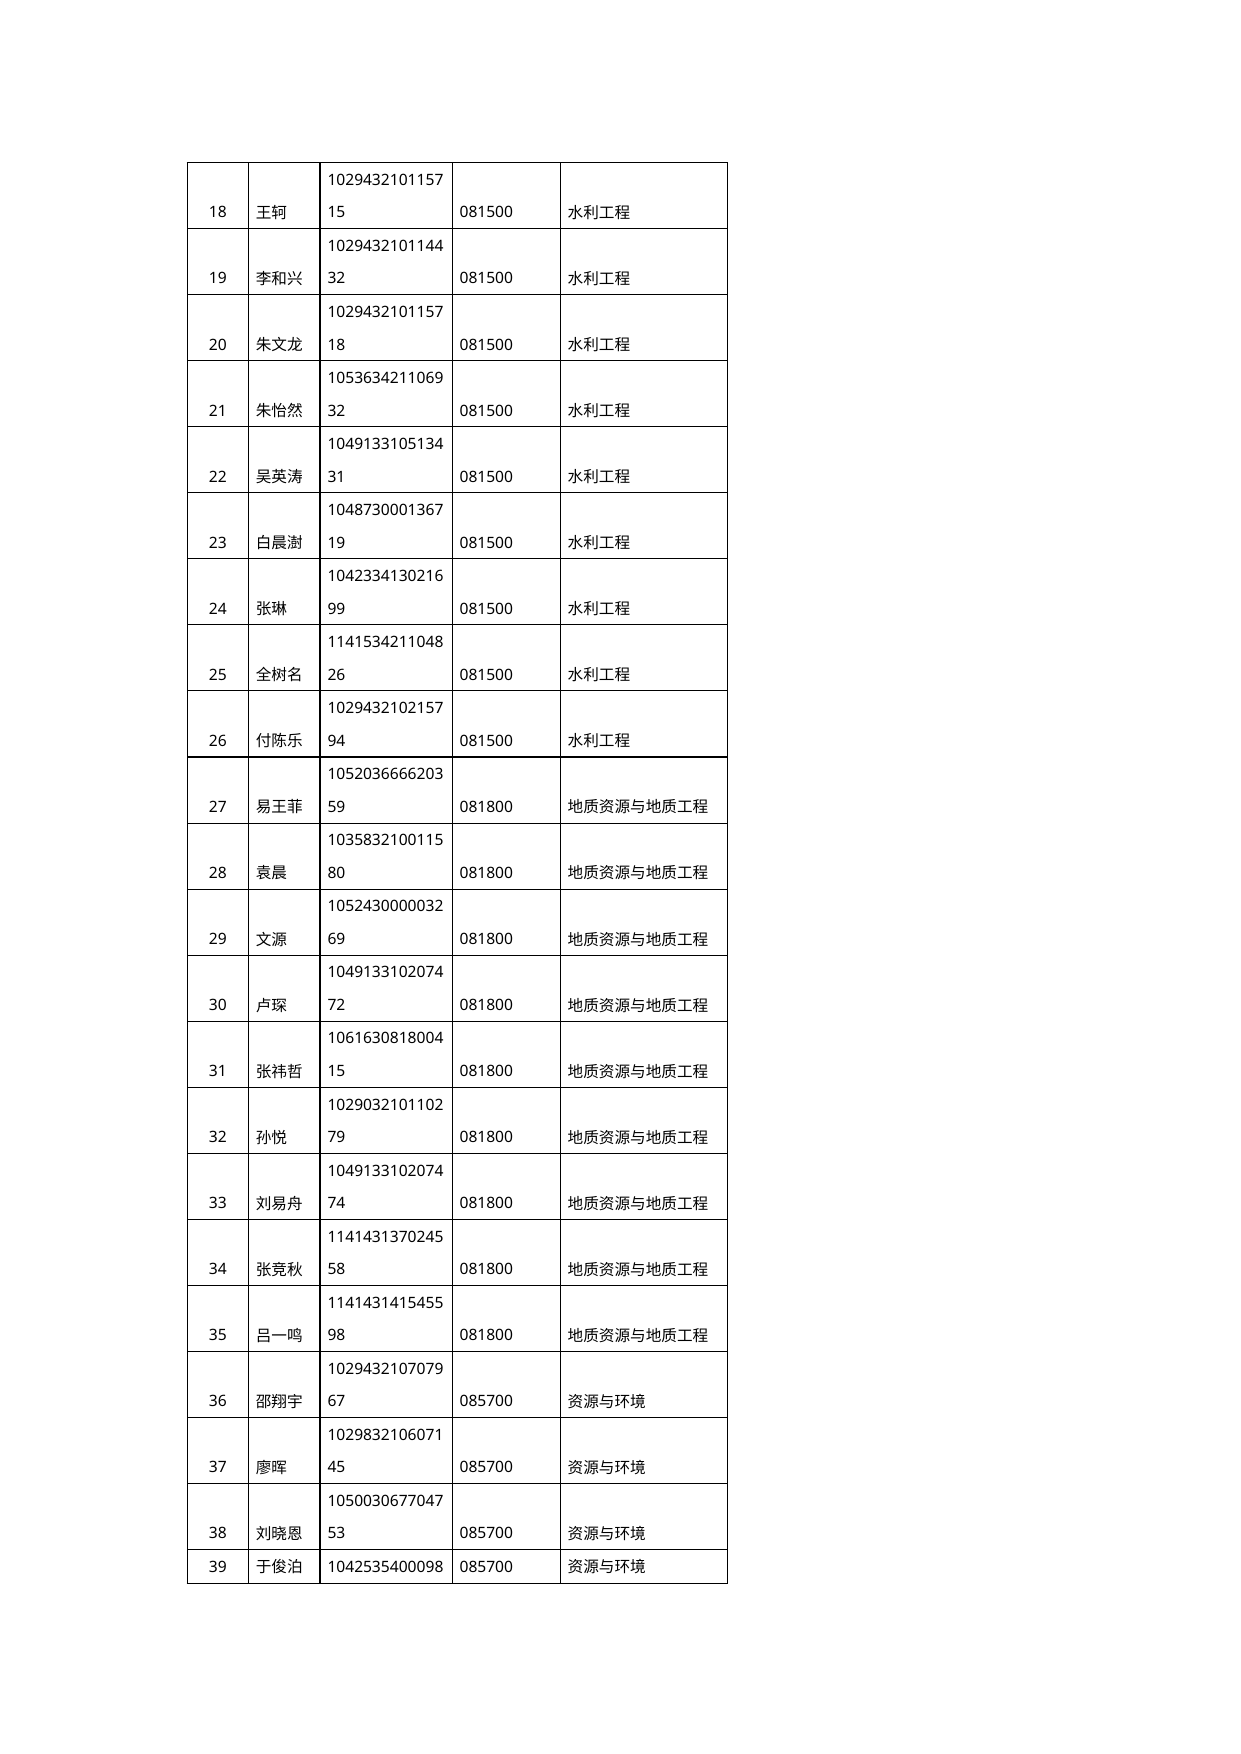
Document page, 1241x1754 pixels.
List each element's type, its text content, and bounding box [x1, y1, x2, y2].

table_cell 朱怡然 [249, 361, 319, 426]
table_cell 地质资源与地质工程 [561, 1022, 727, 1087]
table_cell 资源与环境 [561, 1550, 727, 1582]
table_cell 114153421104826 [321, 625, 452, 690]
table_cell 孙悦 [249, 1088, 319, 1153]
table_cell 081500 [453, 625, 560, 690]
table_cell 39 [188, 1550, 248, 1582]
table_cell 21 [188, 361, 248, 426]
table_cell 28 [188, 824, 248, 888]
table_cell 114143141545598 [321, 1286, 452, 1351]
table_cell 付陈乐 [249, 691, 319, 756]
table_cell 31 [188, 1022, 248, 1087]
table_cell 081800 [453, 1088, 560, 1153]
table_cell 33 [188, 1154, 248, 1219]
table_cell 36 [188, 1352, 248, 1417]
table_cell 102943210115715 [321, 163, 452, 228]
table_cell 37 [188, 1418, 248, 1483]
table_cell 22 [188, 427, 248, 492]
table_cell 081500 [453, 559, 560, 624]
table_cell 资源与环境 [561, 1484, 727, 1549]
table_cell 张祎哲 [249, 1022, 319, 1087]
table_cell 081500 [453, 163, 560, 228]
table_cell 26 [188, 691, 248, 756]
table_cell 102943210114432 [321, 229, 452, 294]
table_cell 104913310513431 [321, 427, 452, 492]
table_cell 地质资源与地质工程 [561, 824, 727, 888]
table_cell 081500 [453, 691, 560, 756]
table_cell 102903210110279 [321, 1088, 452, 1153]
table_cell 104913310207474 [321, 1154, 452, 1219]
table_cell 105203666620359 [321, 758, 452, 822]
table_cell 104253540009888 [321, 1550, 452, 1582]
table_cell 081500 [453, 493, 560, 558]
table_cell 102943210707967 [321, 1352, 452, 1417]
table_cell 081500 [453, 361, 560, 426]
table_cell 朱文龙 [249, 295, 319, 360]
table_cell 白晨澍 [249, 493, 319, 558]
table_cell 081800 [453, 956, 560, 1021]
table_cell 水利工程 [561, 493, 727, 558]
table_cell 104913310207472 [321, 956, 452, 1021]
table_cell 易王菲 [249, 758, 319, 822]
table_cell 地质资源与地质工程 [561, 1220, 727, 1285]
table_cell 地质资源与地质工程 [561, 758, 727, 822]
table_cell 085700 [453, 1418, 560, 1483]
table_cell 085700 [453, 1484, 560, 1549]
table_cell 114143137024558 [321, 1220, 452, 1285]
table_cell 地质资源与地质工程 [561, 1088, 727, 1153]
table_cell 李和兴 [249, 229, 319, 294]
table_cell 081800 [453, 824, 560, 888]
table_cell 081500 [453, 229, 560, 294]
table_cell 30 [188, 956, 248, 1021]
table_cell 地质资源与地质工程 [561, 1286, 727, 1351]
table_cell 32 [188, 1088, 248, 1153]
table_cell 081500 [453, 295, 560, 360]
table_cell 104233413021699 [321, 559, 452, 624]
table_cell 水利工程 [561, 559, 727, 624]
table_cell 25 [188, 625, 248, 690]
table_cell 085700 [453, 1352, 560, 1417]
table_cell 袁晨 [249, 824, 319, 888]
table_cell 19 [188, 229, 248, 294]
table_cell 水利工程 [561, 295, 727, 360]
table_cell 文源 [249, 890, 319, 954]
table_cell 081800 [453, 890, 560, 954]
table_cell 廖晖 [249, 1418, 319, 1483]
table_cell 104873000136719 [321, 493, 452, 558]
table_cell 地质资源与地质工程 [561, 1154, 727, 1219]
table_cell 105363421106932 [321, 361, 452, 426]
table_cell 王轲 [249, 163, 319, 228]
table_cell 27 [188, 758, 248, 822]
table_cell 102943210215794 [321, 691, 452, 756]
table_cell 081800 [453, 1022, 560, 1087]
table_cell 吕一鸣 [249, 1286, 319, 1351]
table_cell 水利工程 [561, 163, 727, 228]
table_cell 刘晓恩 [249, 1484, 319, 1549]
table_cell 103583210011580 [321, 824, 452, 888]
table_cell 105003067704753 [321, 1484, 452, 1549]
table_cell 水利工程 [561, 427, 727, 492]
table_cell 水利工程 [561, 229, 727, 294]
table_cell 29 [188, 890, 248, 954]
table_cell 全树名 [249, 625, 319, 690]
table_cell 085700 [453, 1550, 560, 1582]
table_cell 20 [188, 295, 248, 360]
table_cell 刘易舟 [249, 1154, 319, 1219]
table_cell 资源与环境 [561, 1418, 727, 1483]
table_cell 吴英涛 [249, 427, 319, 492]
table_cell 106163081800415 [321, 1022, 452, 1087]
table_cell 水利工程 [561, 361, 727, 426]
table_cell 34 [188, 1220, 248, 1285]
table_cell 水利工程 [561, 691, 727, 756]
table_cell 于俊泊 [249, 1550, 319, 1582]
table_cell 081800 [453, 1154, 560, 1219]
table_cell 邵翔宇 [249, 1352, 319, 1417]
table_cell 102983210607145 [321, 1418, 452, 1483]
table_cell 18 [188, 163, 248, 228]
table_cell 38 [188, 1484, 248, 1549]
table_cell 地质资源与地质工程 [561, 890, 727, 954]
table_cell 张琳 [249, 559, 319, 624]
table_cell 081500 [453, 427, 560, 492]
table_cell 081800 [453, 1220, 560, 1285]
table_cell 35 [188, 1286, 248, 1351]
table_cell 23 [188, 493, 248, 558]
table_cell 水利工程 [561, 625, 727, 690]
table_cell 102943210115718 [321, 295, 452, 360]
table_cell 地质资源与地质工程 [561, 956, 727, 1021]
table_cell 081800 [453, 1286, 560, 1351]
table_cell 张竞秋 [249, 1220, 319, 1285]
table_cell 24 [188, 559, 248, 624]
table_cell 105243000003269 [321, 890, 452, 954]
table_cell 081800 [453, 758, 560, 822]
table_cell 卢琛 [249, 956, 319, 1021]
table_cell 资源与环境 [561, 1352, 727, 1417]
